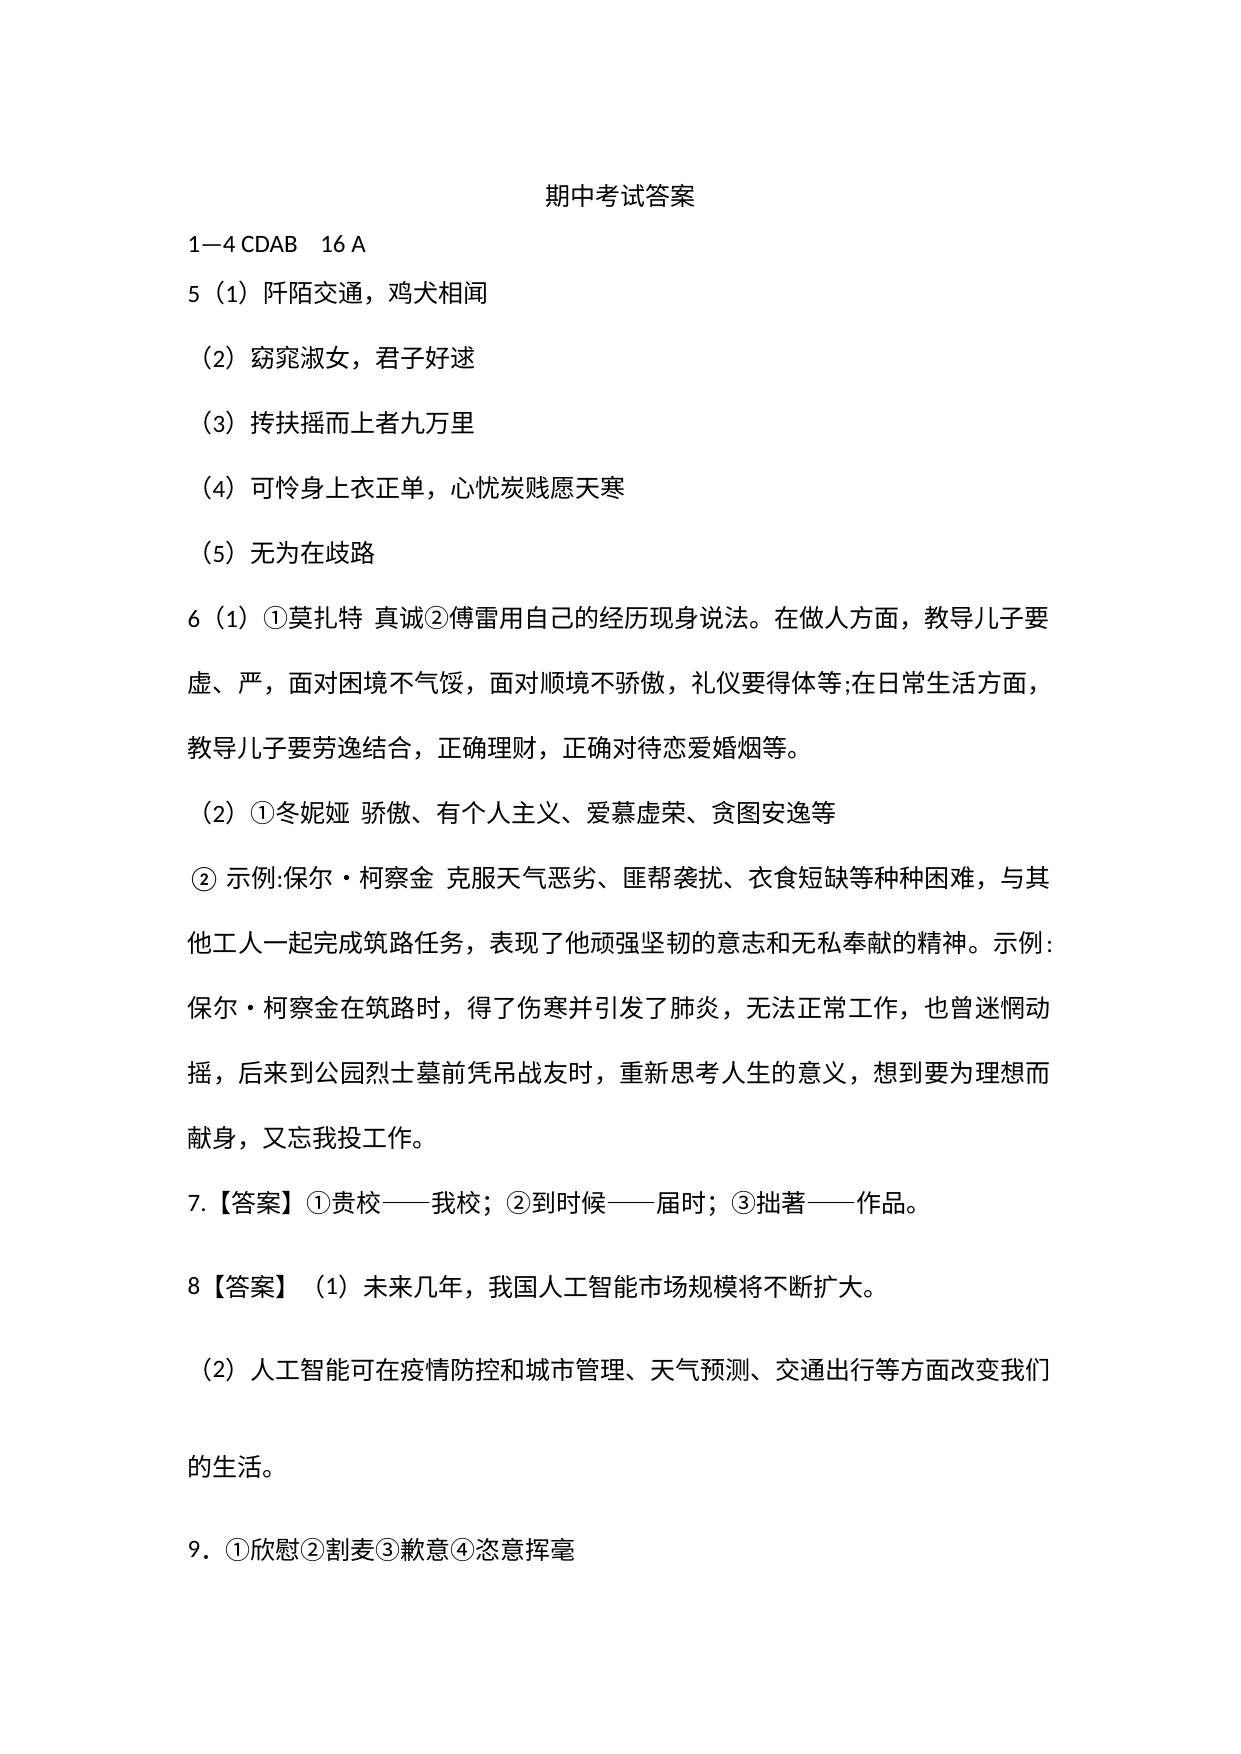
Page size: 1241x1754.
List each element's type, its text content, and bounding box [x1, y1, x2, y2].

text ②示例:保尔・柯察金 克服天气恶劣、匪帮袭扰、衣食短缺等种种困难，与其他工人一起完成筑路任务，表现了他顽强坚韧的意志和无私奉献的精神。示例:保尔・柯察金在筑路时，得了伤寒并引发了肺炎，无法正常工作，也曾迷惘动摇，后来到公园烈士墓前凭吊战友时，重新思考人生的意义，想到要为理想而献身，又忘我投工作。 [187, 844, 1053, 1169]
text （2）窈窕淑女，君子好逑 [187, 324, 1053, 389]
text （3）抟扶摇而上者九万里 [187, 389, 1053, 454]
text 1—4 CDAB 16 A [187, 227, 1053, 259]
text （2）①冬妮娅 骄傲、有个人主义、爱慕虚荣、贪图安逸等 [187, 779, 1053, 844]
text 6（1）①莫扎特 真诚②傅雷用自己的经历现身说法。在做人方面，教导儿子要虚、严，面对困境不气馁，面对顺境不骄傲，礼仪要得体等;在日常生活方面，教导儿子要劳逸结合，正确理财，正确对待恋爱婚烟等。 [187, 584, 1053, 779]
text 8【答案】（1）未来几年，我国人工智能市场规模将不断扩大。 [187, 1253, 1053, 1318]
text （4）可怜身上衣正单，心忧炭贱愿天寒 [187, 454, 1053, 519]
text 5（1）阡陌交通，鸡犬相闻 [187, 259, 1053, 324]
text 7.【答案】①贵校——我校；②到时候——届时；③拙著——作品。 [187, 1169, 1053, 1234]
text 9．①欣慰②割麦③歉意④恣意挥毫 [187, 1516, 1053, 1581]
text 期中考试答案 [187, 162, 1053, 227]
text （2）人工智能可在疫情防控和城市管理、天气预测、交通出行等方面改变我们的生活。 [187, 1336, 1053, 1498]
text （5）无为在歧路 [187, 519, 1053, 584]
